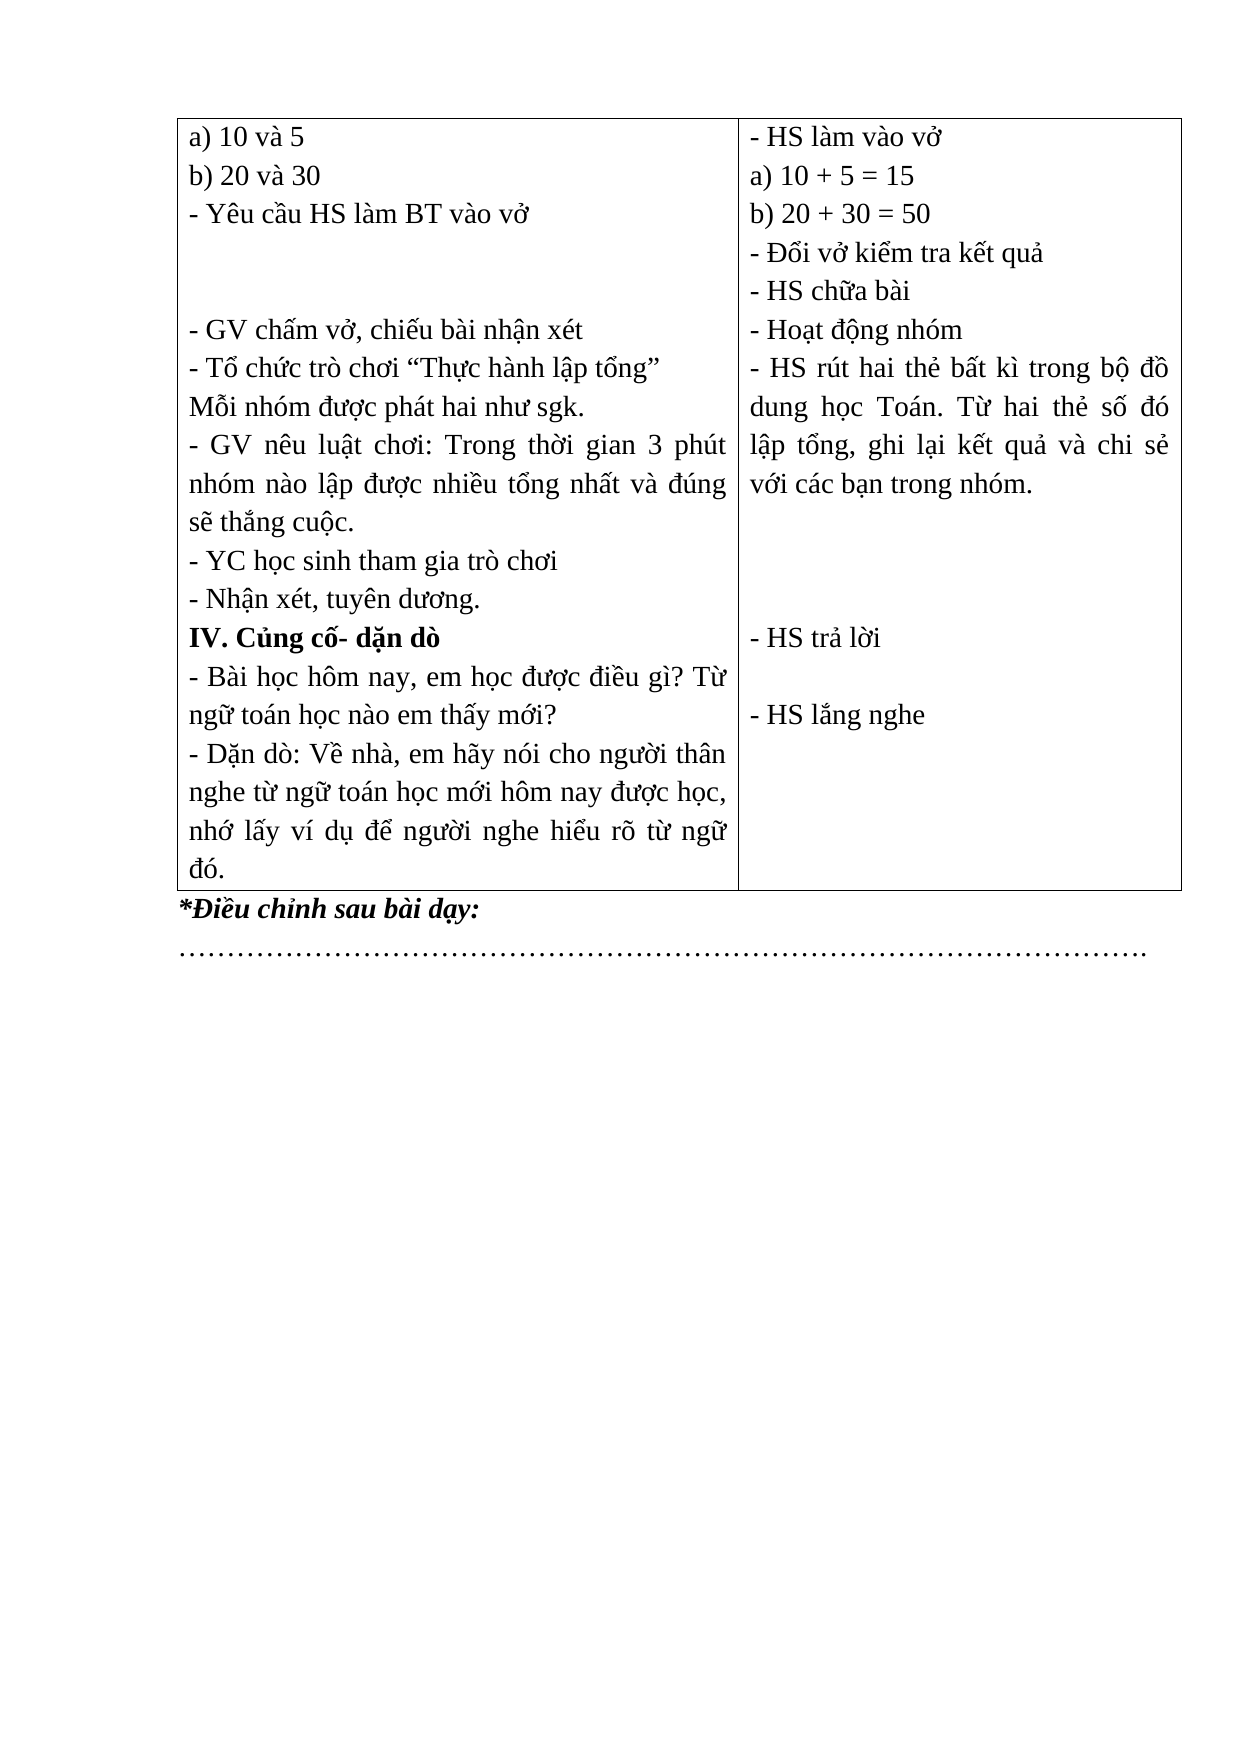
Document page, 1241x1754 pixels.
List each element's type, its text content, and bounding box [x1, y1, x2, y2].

text *Điều chỉnh sau bài dạy: [177, 891, 1152, 924]
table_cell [178, 119, 738, 890]
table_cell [739, 119, 1181, 890]
text ………………………………………………………………………………………. [177, 929, 1152, 963]
